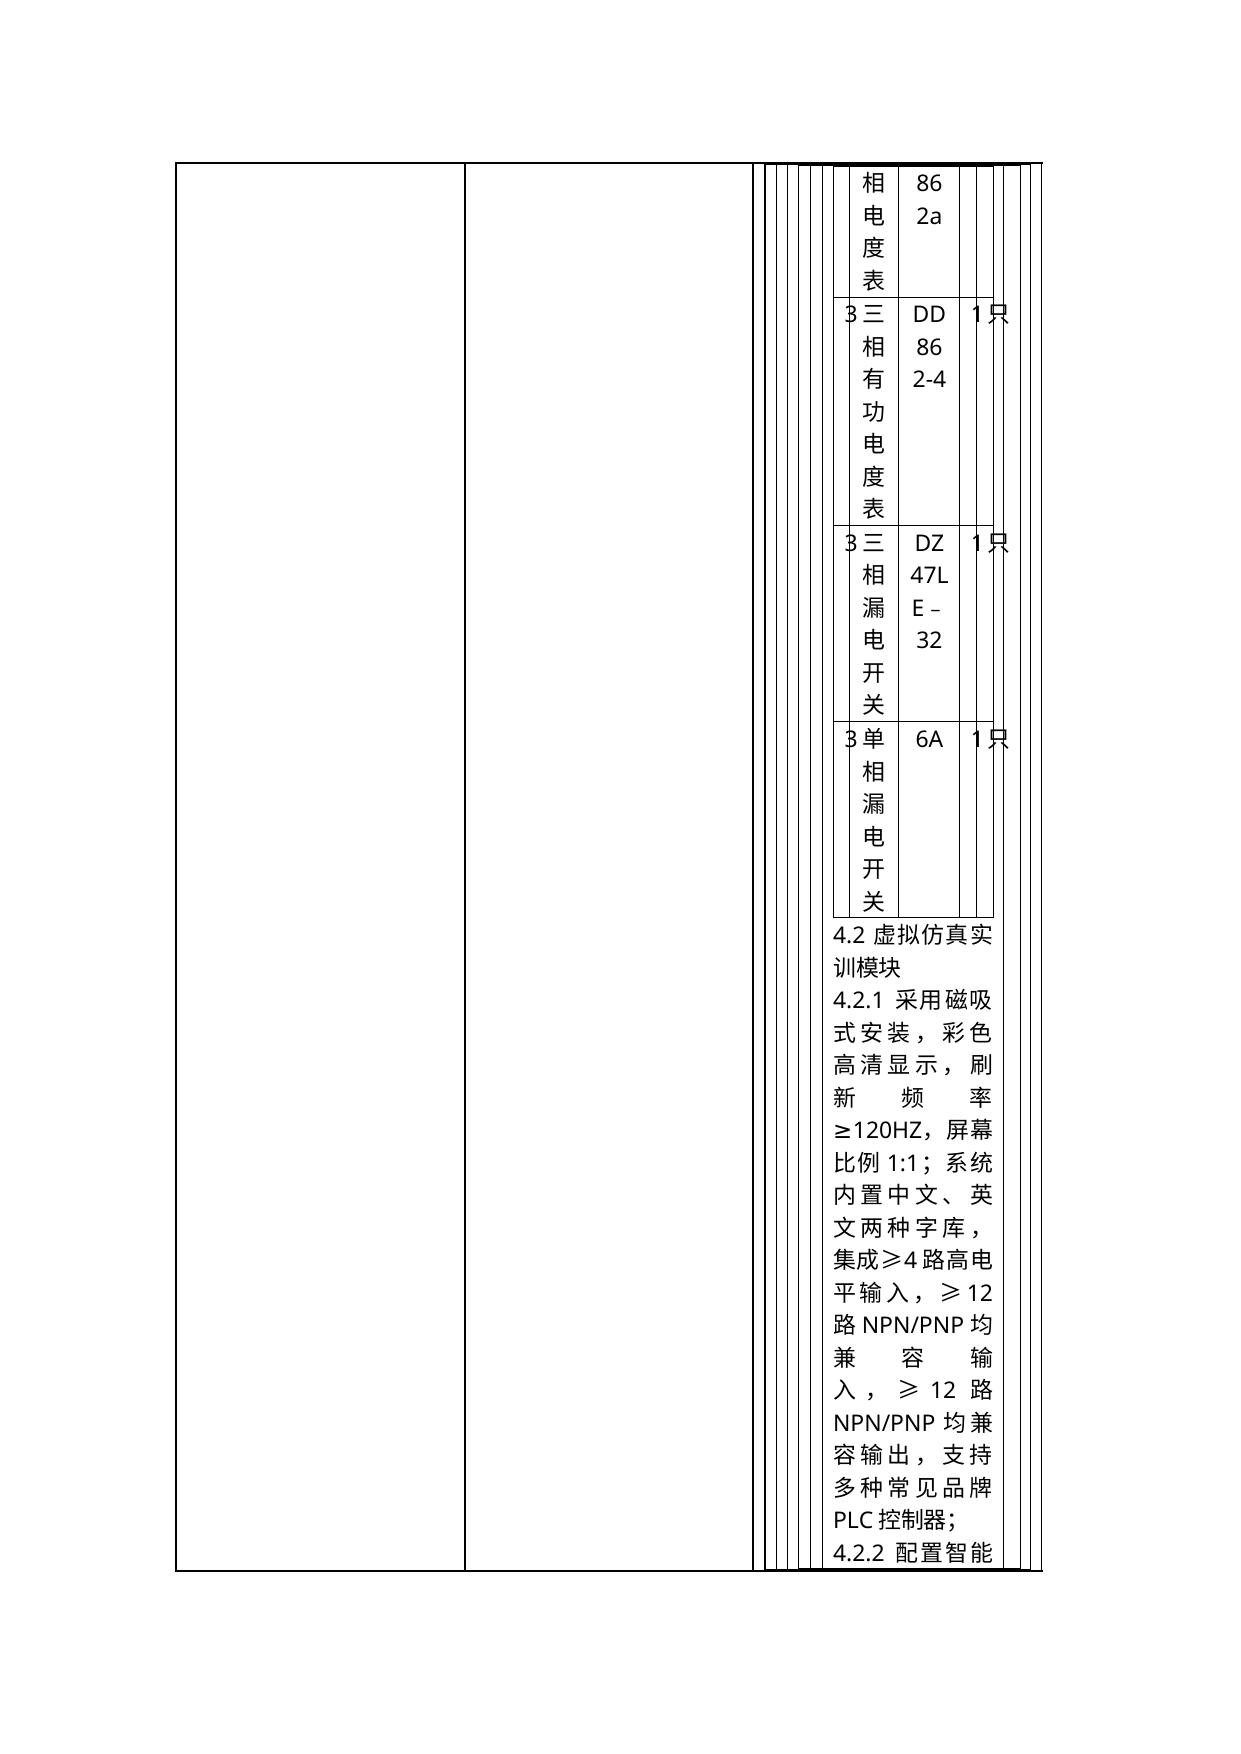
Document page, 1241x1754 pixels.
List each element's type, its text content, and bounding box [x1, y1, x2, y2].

table_cell [811, 166, 822, 1568]
table_cell [823, 166, 1003, 1568]
table_cell [1004, 166, 1020, 1568]
table_cell [1021, 165, 1030, 1569]
table_cell [1031, 164, 1041, 1570]
table_cell [466, 164, 752, 1570]
table_cell [754, 164, 764, 1570]
table_cell 1 [177, 164, 464, 1570]
table_cell [777, 165, 787, 1569]
table_cell [766, 165, 776, 1569]
table_cell [799, 166, 810, 1568]
table_cell [788, 165, 798, 1569]
